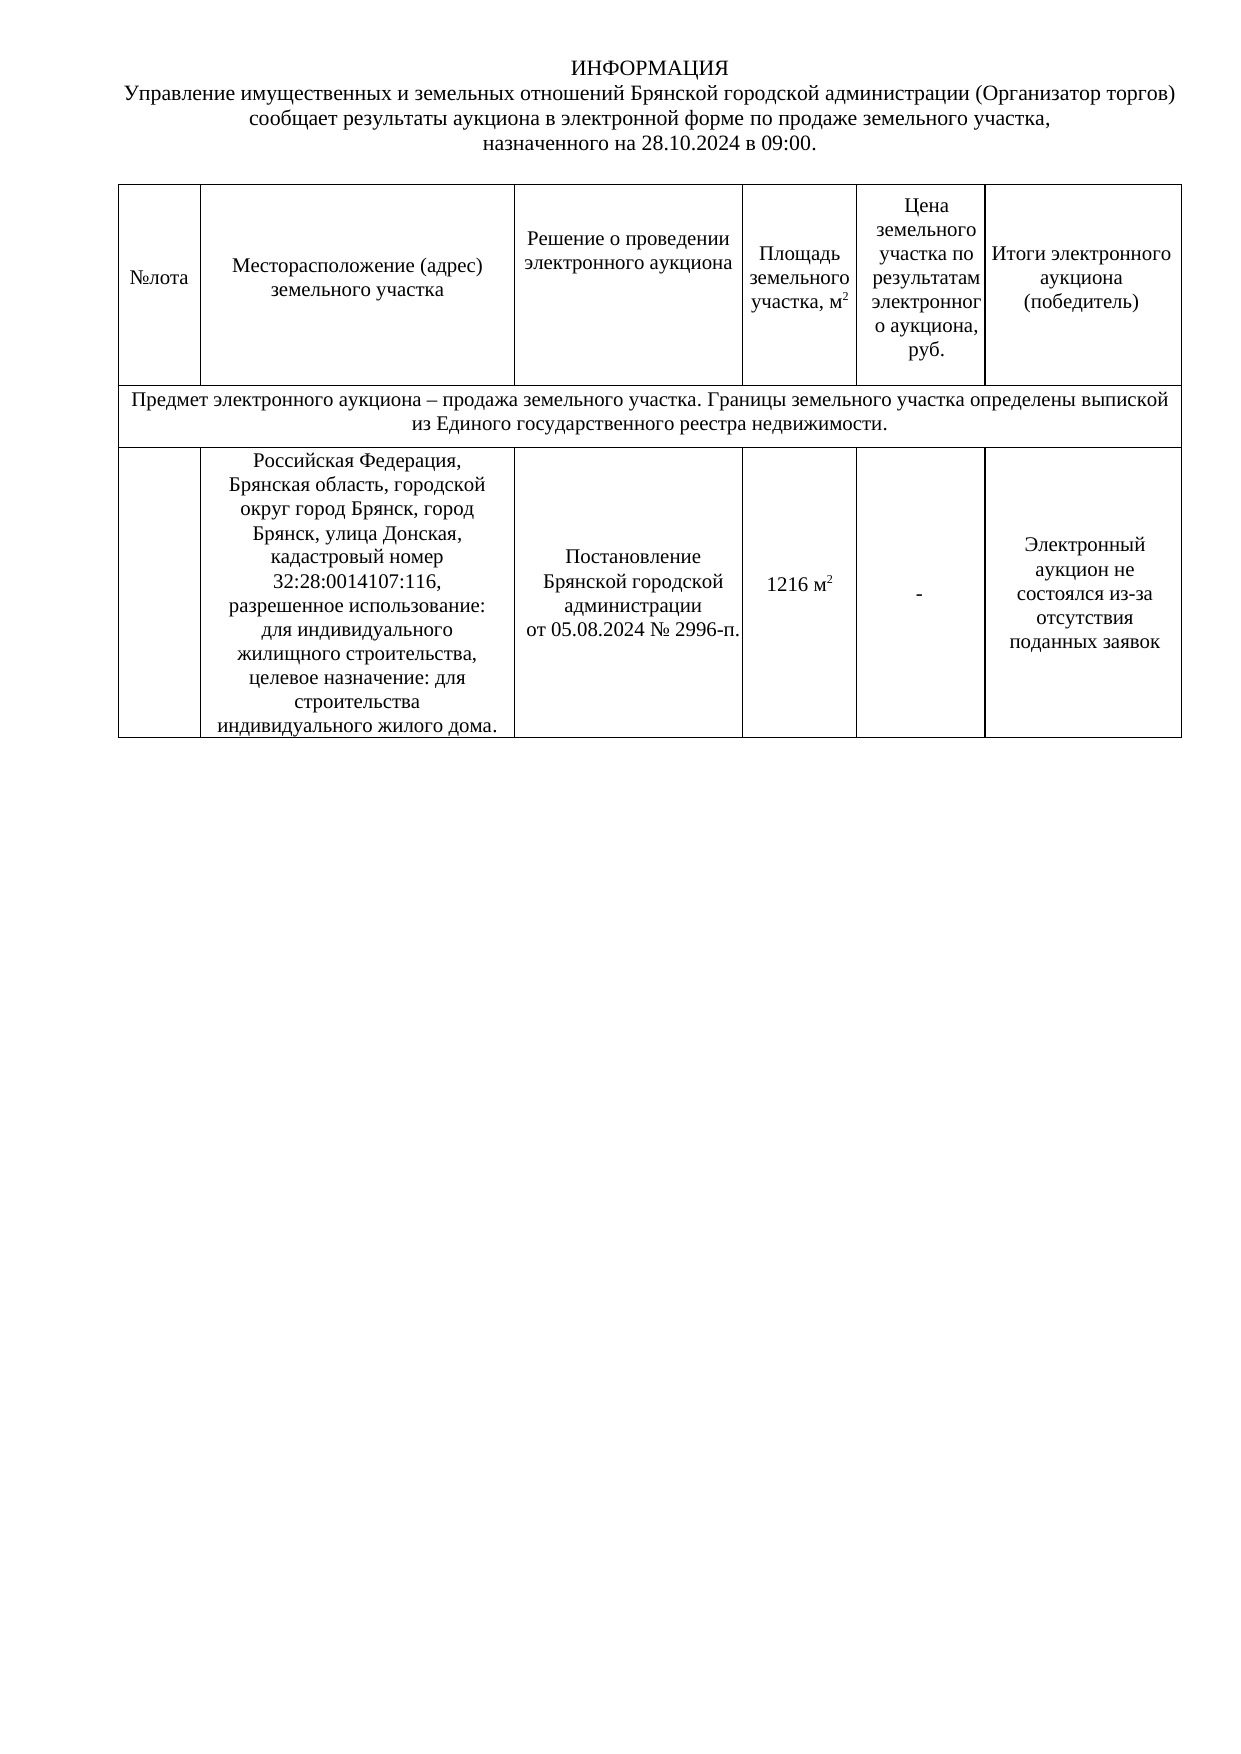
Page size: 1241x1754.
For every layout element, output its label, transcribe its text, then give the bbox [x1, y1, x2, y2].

text назначенного на 28.10.2024 в 09:00. [118, 130, 1181, 156]
table_cell Предмет электронного аукциона – продажа земельного участка. Границы земельного участка определены выпиской из Единого государственного реестра недвижимости. [119, 386, 1181, 447]
table_cell - [857, 448, 984, 737]
table_cell Электронный аукцион не состоялся из-за отсутствия поданных заявок [986, 448, 1181, 737]
text ИНФОРМАЦИЯ [118, 55, 1181, 80]
table_header Итоги электронного аукциона (победитель) [986, 185, 1181, 385]
table_cell Постановление Брянской городской администрации от 05.08.2024 № 2996-п. [515, 448, 742, 737]
table_header Месторасположение (адрес) земельного участка [201, 185, 514, 385]
table_header Цена земельного участка по результатам электронного аукциона, руб. [857, 185, 984, 385]
table_header Площадь земельного участка, м2 [743, 185, 856, 385]
table_cell [119, 448, 200, 737]
table_header №лота [119, 185, 200, 385]
table_header Решение о проведении электронного аукциона [515, 185, 742, 385]
text Управление имущественных и земельных отношений Брянской городской администрации (Организатор торгов) сообщает результаты аукциона в электронной форме по продаже земельного участка, [118, 80, 1181, 130]
table_cell Российская Федерация, Брянская область, городской округ город Брянск, город Брянск, улица Донская, кадастровый номер 32:28:0014107:116, разрешенное использование: для индивидуального жилищного строительства, целевое назначение: для строительства индивидуального жилого дома. [201, 448, 514, 737]
table_cell 1216 м2 [743, 448, 856, 737]
